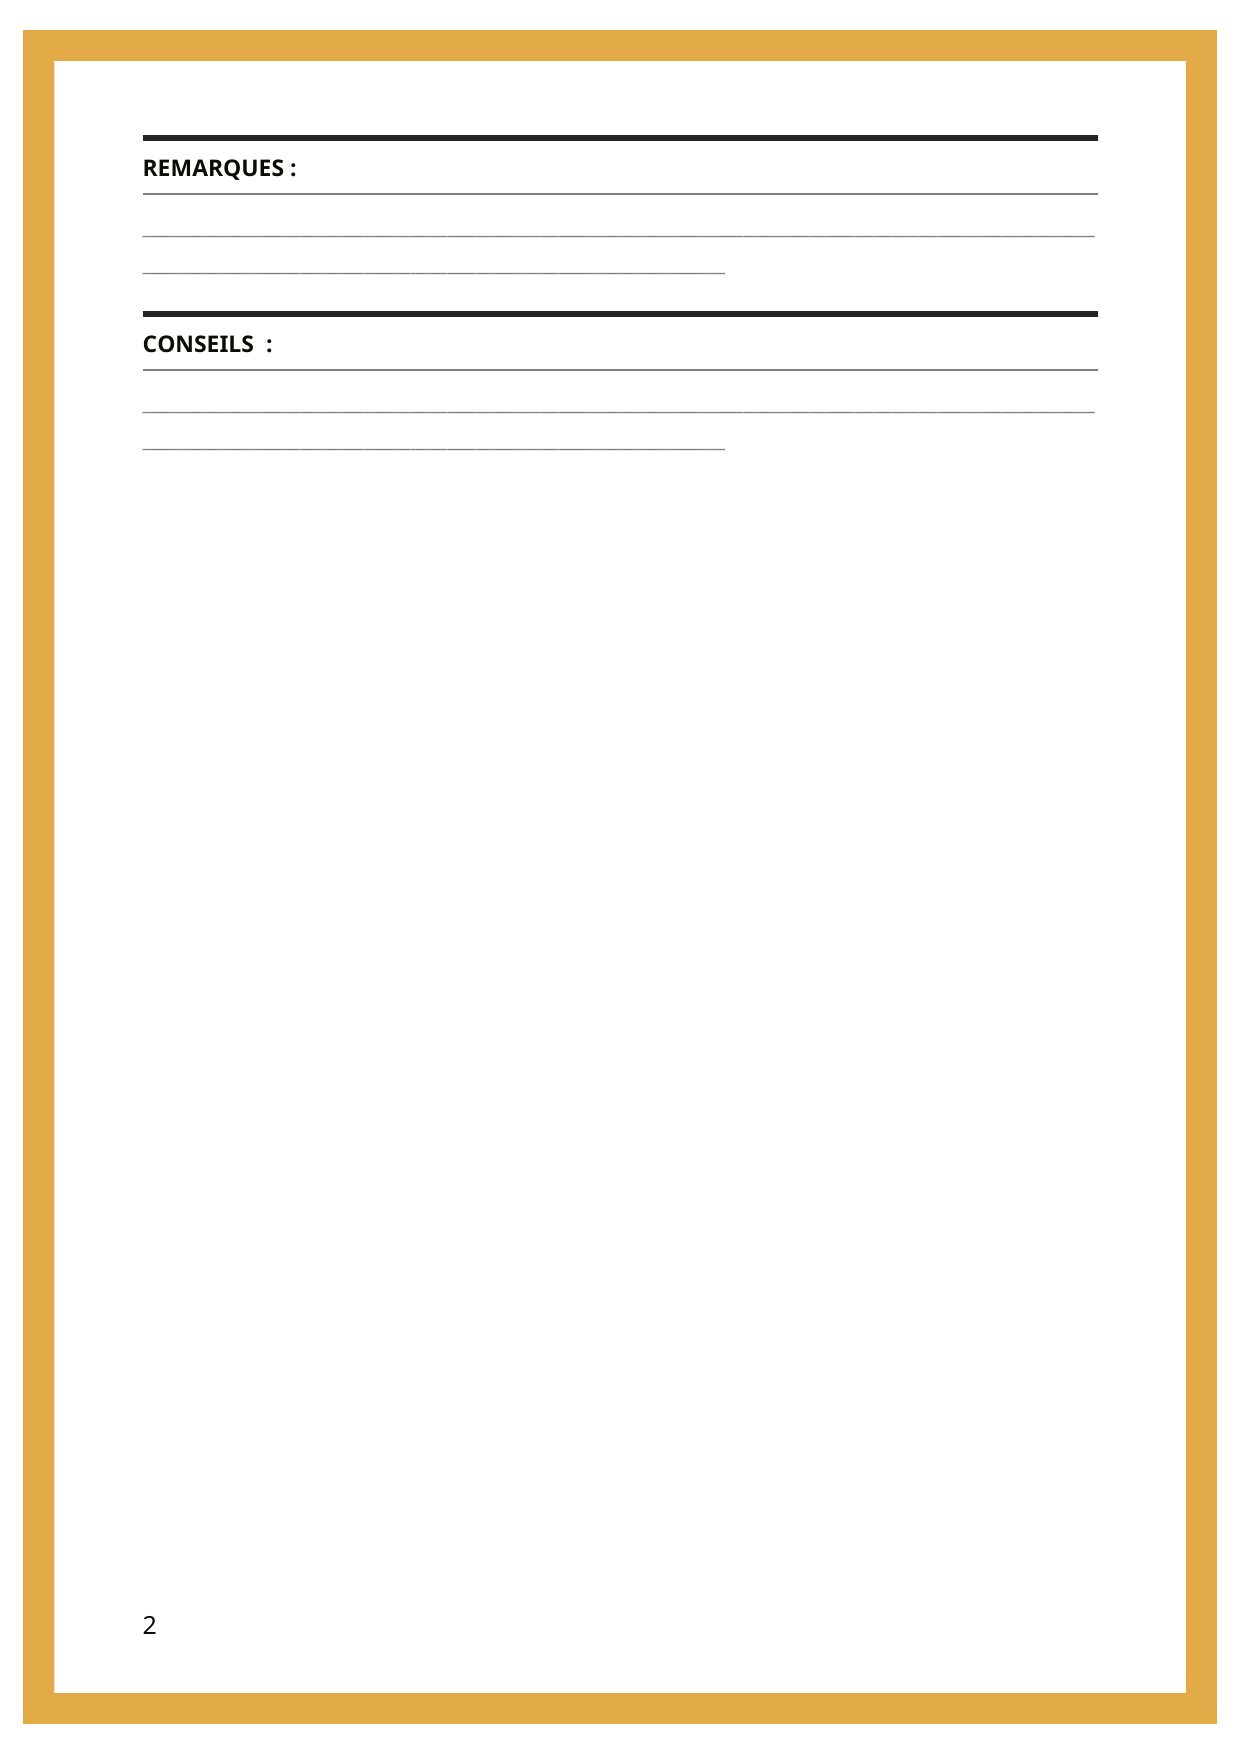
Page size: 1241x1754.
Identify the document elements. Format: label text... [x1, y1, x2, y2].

subtitle Remarques : [142, 136, 1098, 195]
text ______________________________________________________________________________________________________________________________________________________________________ [142, 212, 1098, 277]
text ______________________________________________________________________________________________________________________________________________________________________ [142, 388, 1098, 453]
subtitle conseils : [142, 312, 1098, 371]
